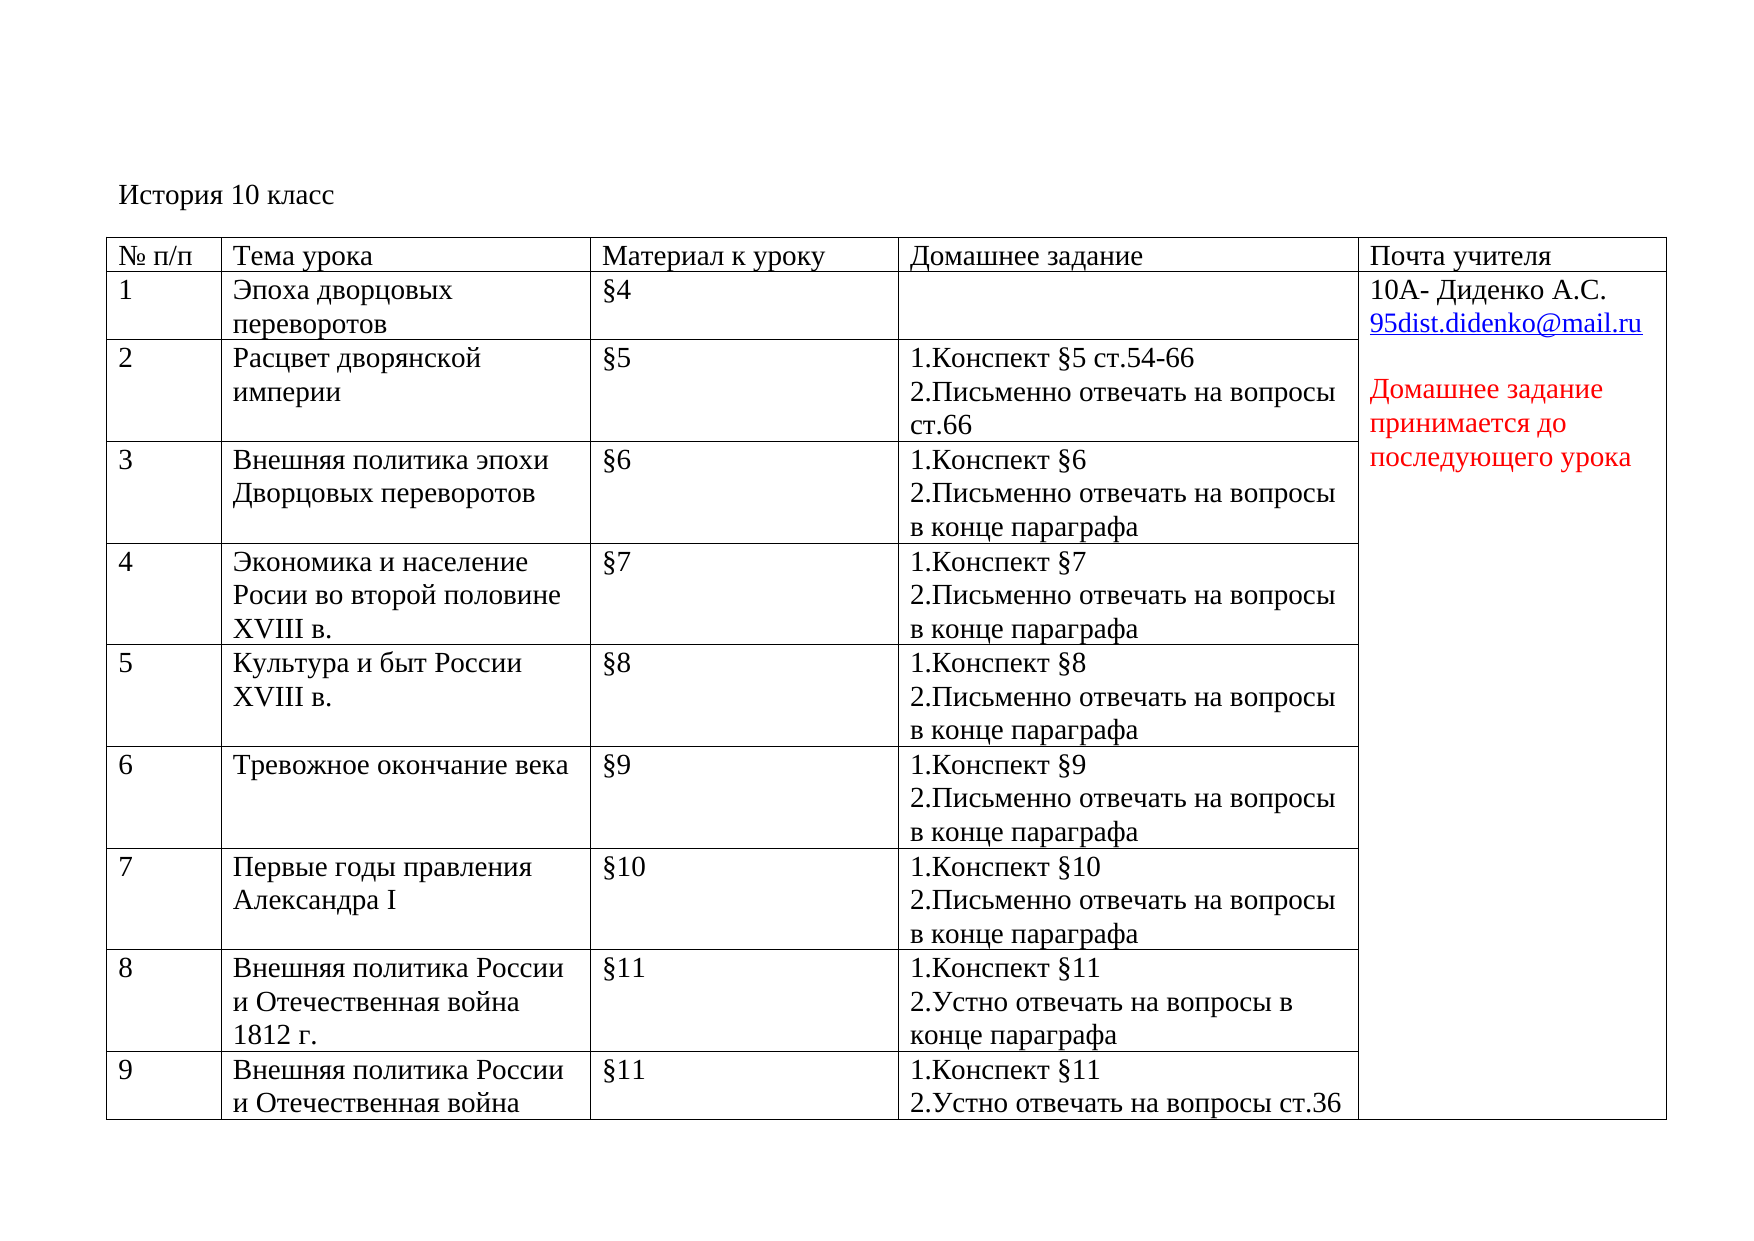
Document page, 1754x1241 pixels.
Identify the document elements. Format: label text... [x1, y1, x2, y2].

table_cell 1.Конспект §8 2.Письменно отвечать на вопросы в конце параграфа [899, 645, 1358, 746]
table_cell Эпоха дворцовых переворотов [222, 272, 590, 339]
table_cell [222, 1052, 590, 1119]
table_cell §7 [591, 544, 898, 644]
table_cell 1.Конспект §7 2.Письменно отвечать на вопросы в конце параграфа [899, 544, 1358, 644]
table_cell 1.Конспект §11 2.Устно отвечать на вопросы в конце параграфа [899, 950, 1358, 1051]
table_cell §10 [591, 849, 898, 949]
table_header Материал к уроку [591, 238, 898, 271]
table_cell 4 [107, 544, 221, 644]
table_cell 6 [107, 747, 221, 848]
table_cell §5 [591, 340, 898, 441]
table_cell 1 [107, 272, 221, 339]
table_cell 7 [107, 849, 221, 949]
table_cell 3 [107, 442, 221, 543]
table_cell 5 [107, 645, 221, 746]
table_cell Экономика и население Росии во второй половине XVIII в. [222, 544, 590, 644]
table_cell 10А- Диденко А.С. 95dist.didenko@mail.ru Домашнее задание принимается до последующего урока [1359, 272, 1666, 1119]
table_cell Культура и быт России XVIII в. [222, 645, 590, 746]
table_cell 1.Конспект §9 2.Письменно отвечать на вопросы в конце параграфа [899, 747, 1358, 848]
table_header № п/п [107, 238, 221, 271]
table_cell [899, 272, 1358, 339]
table_cell 1.Конспект §10 2.Письменно отвечать на вопросы в конце параграфа [899, 849, 1358, 949]
table_cell 1.Конспект §5 ст.54-66 2.Письменно отвечать на вопросы ст.66 [899, 340, 1358, 441]
table_cell Первые годы правления Александра I [222, 849, 590, 949]
table_cell §9 [591, 747, 898, 848]
table_cell §6 [591, 442, 898, 543]
table_cell 1.Конспект §6 2.Письменно отвечать на вопросы в конце параграфа [899, 442, 1358, 543]
table_cell §4 [591, 272, 898, 339]
table_cell Расцвет дворянской империи [222, 340, 590, 441]
table_cell §8 [591, 645, 898, 746]
table_header Тема урока [222, 238, 590, 271]
table_header Почта учителя [1359, 238, 1666, 271]
table_cell Внешняя политика эпохи Дворцовых переворотов [222, 442, 590, 543]
table_header Домашнее задание [899, 238, 1358, 271]
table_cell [222, 950, 590, 1051]
table_cell §11 [591, 950, 898, 1051]
text История 10 класс [118, 177, 1636, 211]
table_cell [899, 1052, 1358, 1119]
table_cell 8 [107, 950, 221, 1051]
table_cell §11 [591, 1052, 898, 1119]
table_cell 2 [107, 340, 221, 441]
table_cell Тревожное окончание века [222, 747, 590, 848]
table_cell 9 [107, 1052, 221, 1119]
